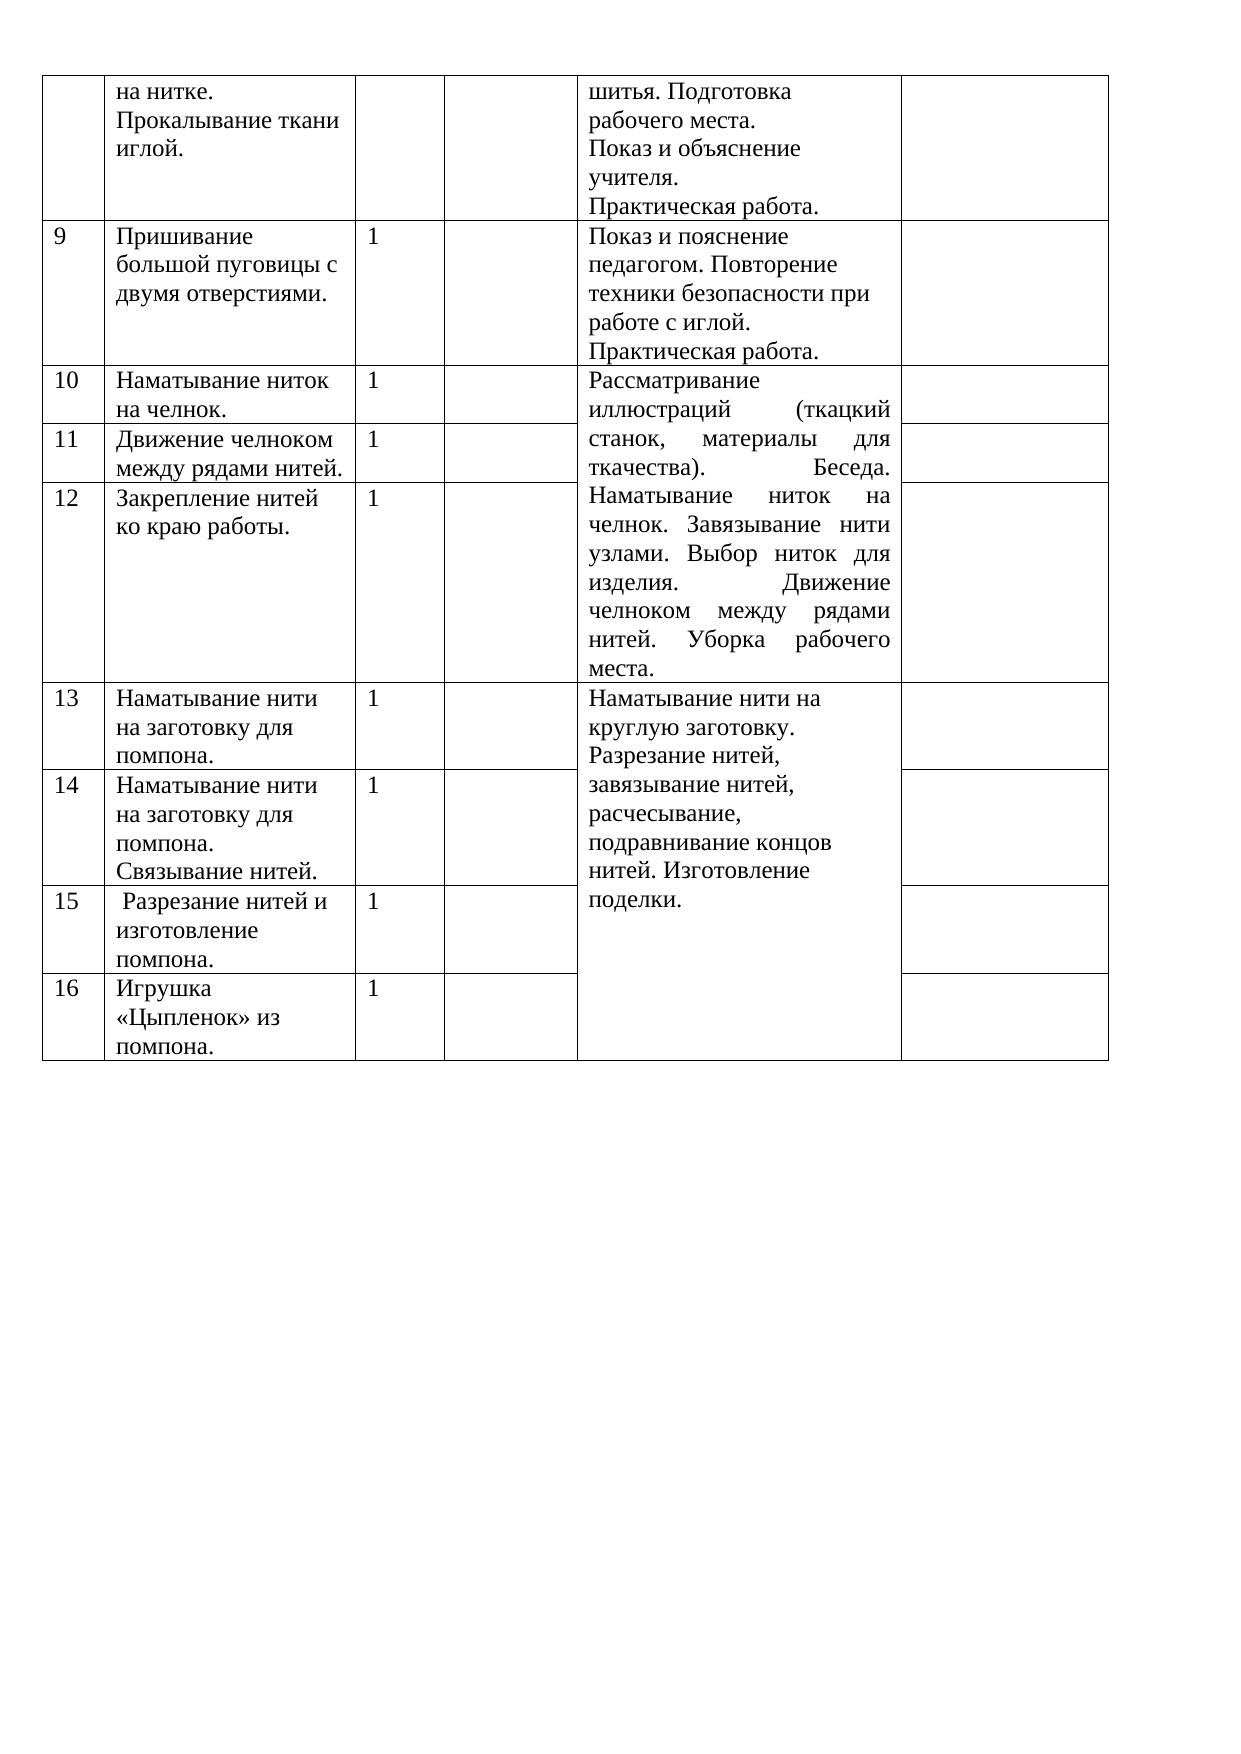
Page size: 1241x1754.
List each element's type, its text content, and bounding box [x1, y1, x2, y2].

table_cell Наматывание ниток на челнок. [105, 366, 355, 423]
table_cell [445, 483, 577, 682]
table_cell [902, 886, 1108, 972]
table_cell [902, 483, 1108, 682]
table_cell Игрушка «Цыпленок» из помпона. [105, 974, 355, 1060]
table_cell Наматывание нити на заготовку для помпона. [105, 683, 355, 769]
table_cell 1 [356, 76, 444, 220]
table_cell 10 [43, 366, 104, 423]
table_cell [902, 221, 1108, 364]
table_cell Пришивание большой пуговицы с двумя отверстиями. [105, 221, 355, 364]
table_cell Разрезание нитей и изготовление помпона. [105, 886, 355, 972]
table_cell [445, 886, 577, 972]
table_cell [445, 366, 577, 423]
table_cell [902, 974, 1108, 1060]
table_cell 1 [356, 424, 444, 482]
table_cell Наматывание нити на заготовку для помпона. Связывание нитей. [105, 770, 355, 885]
table_cell 1 [356, 221, 444, 364]
table_cell 1 [356, 886, 444, 972]
table_cell 8 [43, 76, 104, 220]
table_cell [445, 683, 577, 769]
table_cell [105, 76, 355, 220]
table_cell [445, 424, 577, 482]
table_cell Движение челноком между рядами нитей. [105, 424, 355, 482]
table_cell 11 [43, 424, 104, 482]
table_cell Закрепление нитей ко краю работы. [105, 483, 355, 682]
table_cell 16 [43, 974, 104, 1060]
table_cell 1 [356, 366, 444, 423]
table_cell Рассматривание иллюстраций (ткацкий станок, материалы для ткачества). Беседа. Наматывание ниток на челнок. Завязывание нити узлами. Выбор ниток для изделия. Движение челноком между рядами нитей. Уборка рабочего места. [578, 366, 901, 682]
table_cell [902, 76, 1108, 220]
table_cell [445, 770, 577, 885]
table_cell 1 [356, 683, 444, 769]
table_cell Наматывание нити на круглую заготовку. Разрезание нитей, завязывание нитей, расчесывание, подравнивание концов нитей. Изготовление поделки. [578, 683, 901, 1060]
table_cell [902, 770, 1108, 885]
table_cell 12 [43, 483, 104, 682]
table_cell 1 [356, 770, 444, 885]
table_cell 13 [43, 683, 104, 769]
table_cell [902, 366, 1108, 423]
table_cell 14 [43, 770, 104, 885]
table_cell [902, 424, 1108, 482]
table_cell [445, 221, 577, 364]
table_cell 1 [356, 483, 444, 682]
table_cell [902, 683, 1108, 769]
table_cell [445, 76, 577, 220]
table_cell [445, 974, 577, 1060]
table_cell 1 [356, 974, 444, 1060]
table_cell Показ и пояснение педагогом. Повторение техники безопасности при работе с иглой. Практическая работа. [578, 221, 901, 364]
table_cell 15 [43, 886, 104, 972]
table_cell 9 [43, 221, 104, 364]
